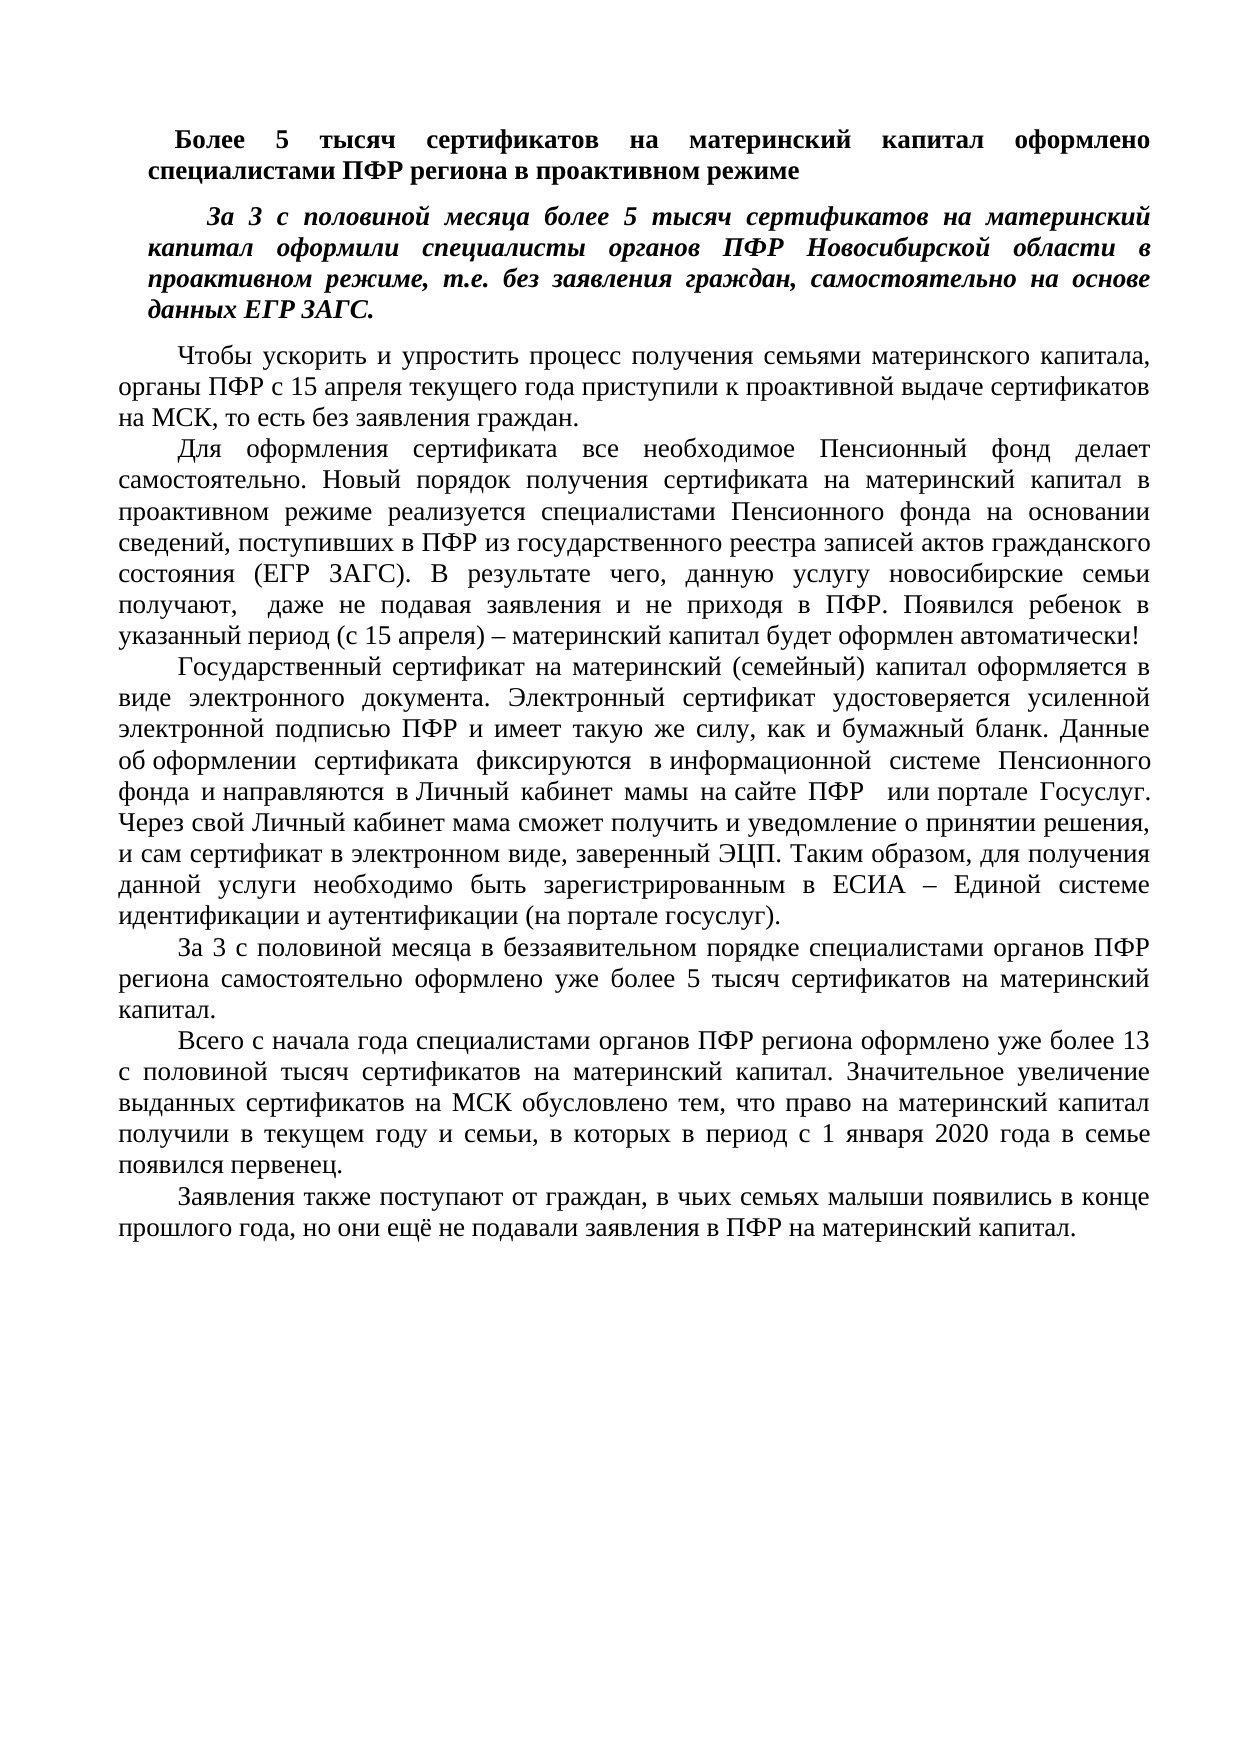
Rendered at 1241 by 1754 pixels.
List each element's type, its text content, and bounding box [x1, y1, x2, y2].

text Более 5 тысяч сертификатов на материнский капитал оформлено специалистами ПФР региона в проактивном режиме [148, 123, 1152, 186]
text Для оформления сертификата все необходимое Пенсионный фонд делает самостоятельно. Новый порядок получения сертификата на материнский капитал в проактивном режиме реализуется специалистами Пенсионного фонда на основании сведений, поступивших в ПФР из государственного реестра записей актов гражданского состояния (ЕГР ЗАГС). В результате чего, данную услугу новосибирские семьи получают, даже не подавая заявления и не приходя в ПФР. Появился ребенок в указанный период (с 15 апреля) – материнский капитал будет оформлен автоматически! [118, 432, 1152, 650]
text Всего с начала года специалистами органов ПФР региона оформлено уже более 13 с половиной тысяч сертификатов на материнский капитал. Значительное увеличение выданных сертификатов на МСК обусловлено тем, что право на материнский капитал получили в текущем году и семьи, в которых в период с 1 января 2020 года в семье появился первенец. [118, 1024, 1152, 1180]
text За 3 с половиной месяца более 5 тысяч сертификатов на материнский капитал оформили специалисты органов ПФР Новосибирской области в проактивном режиме, т.е. без заявления граждан, самостоятельно на основе данных ЕГР ЗАГС. [148, 200, 1152, 324]
text Чтобы ускорить и упростить процесс получения семьями материнского капитала, органы ПФР с 15 апреля текущего года приступили к проактивной выдаче сертификатов на МСК, то есть без заявления граждан. [118, 339, 1152, 432]
text За 3 с половиной месяца в беззаявительном порядке специалистами органов ПФР региона самостоятельно оформлено уже более 5 тысяч сертификатов на материнский капитал. [118, 931, 1152, 1024]
text Заявления также поступают от граждан, в чьих семьях малыши появились в конце прошлого года, но они ещё не подавали заявления в ПФР на материнский капитал. [118, 1180, 1152, 1242]
text Государственный сертификат на материнский (семейный) капитал оформляется в виде электронного документа. Электронный сертификат удостоверяется усиленной электронной подписью ПФР и имеет такую же силу, как и бумажный бланк. Данные об оформлении сертификата фиксируются в информационной системе Пенсионного фонда и направляются в Личный кабинет мамы на сайте ПФР или портале Госуслуг. Через свой Личный кабинет мама сможет получить и уведомление о принятии решения, и сам сертификат в электронном виде, заверенный ЭЦП. Таким образом, для получения данной услуги необходимо быть зарегистрированным в ЕСИА – Единой системе идентификации и аутентификации (на портале госуслуг). [118, 650, 1152, 931]
